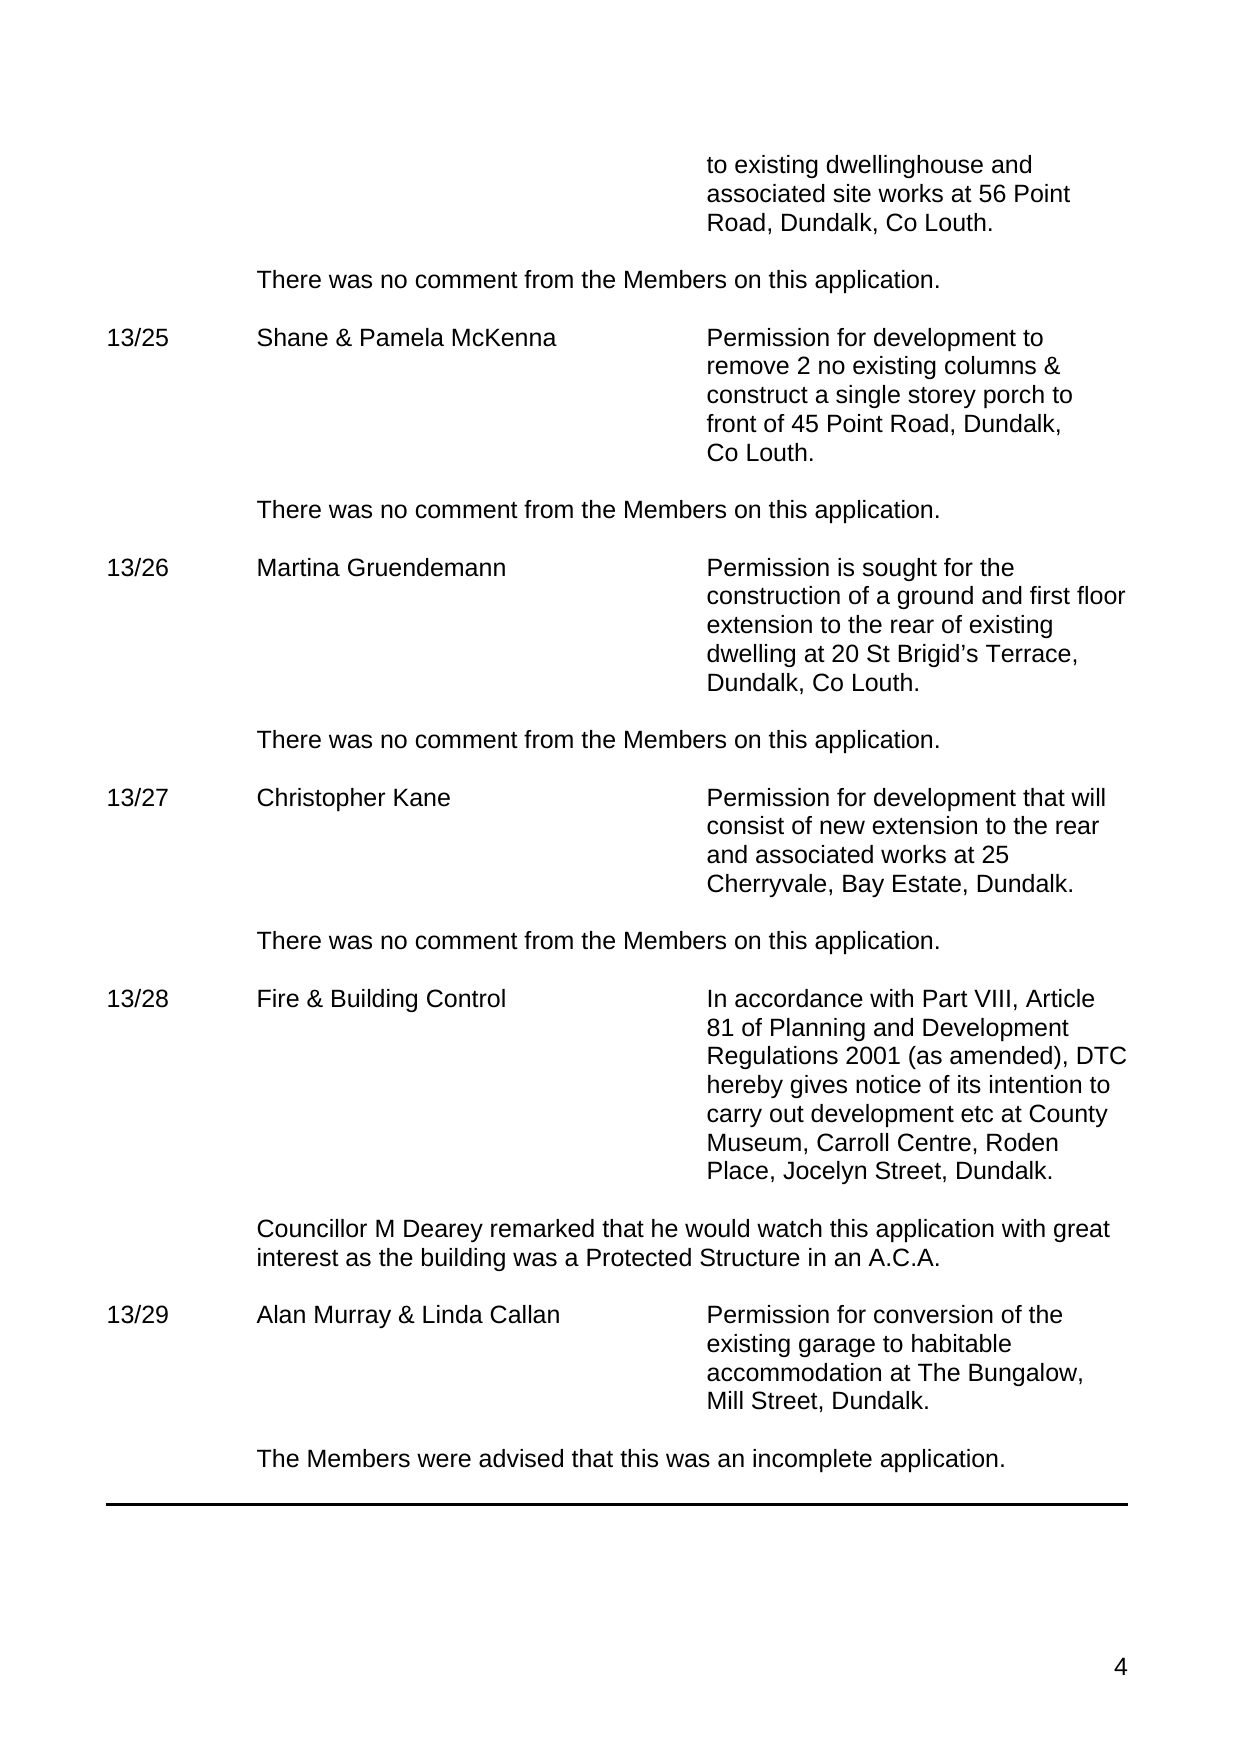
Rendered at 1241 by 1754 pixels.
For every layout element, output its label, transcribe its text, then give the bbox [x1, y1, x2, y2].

text and associated works at 25 Cherryvale, Bay Estate, Dundalk. [706, 840, 1128, 897]
text consist of new extension to the rear [106, 811, 1128, 840]
text 13/27 Christopher Kane Permission for development that will [106, 782, 1128, 811]
text 13/28 Fire & Building Control In accordance with Part VIII, Article [106, 984, 1128, 1012]
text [106, 265, 1128, 294]
text There was no comment from the Members on this application. [106, 725, 1128, 754]
text construction of a ground and first floor extension to the rear of existing dwelling at 20 St Brigid’s Terrace, Dundalk, Co Louth. [706, 581, 1128, 696]
text The Members were advised that this was an incomplete application. [106, 1444, 1128, 1472]
text existing garage to habitable accommodation at The Bungalow, Mill Street, Dundalk. [706, 1329, 1128, 1415]
text remove 2 no existing columns & construct a single storey porch to front of 45 Point Road, Dundalk, [706, 351, 1128, 437]
text 13/25 Shane & Pamela McKenna Permission for development to [106, 322, 1128, 351]
text 13/29 Alan Murray & Linda Callan Permission for conversion of the [106, 1300, 1128, 1329]
text Co Louth. [706, 437, 1128, 466]
text 81 of Planning and Development Regulations 2001 (as amended), DTC hereby gives notice of its intention to carry out development etc at County Museum, Carroll Centre, Roden Place, Jocelyn Street, Dundalk. [706, 1012, 1128, 1185]
text Councillor M Dearey remarked that he would watch this application with great interest as the building was a Protected Structure in an A.C.A. [256, 1214, 1128, 1271]
text There was no comment from the Members on this application. [106, 926, 1128, 955]
text There was no comment from the Members on this application. [106, 495, 1128, 524]
text to existing dwellinghouse and associated site works at 56 Point Road, Dundalk, Co Louth. [706, 150, 1128, 236]
text 13/26 Martina Gruendemann Permission is sought for the [106, 552, 1128, 581]
